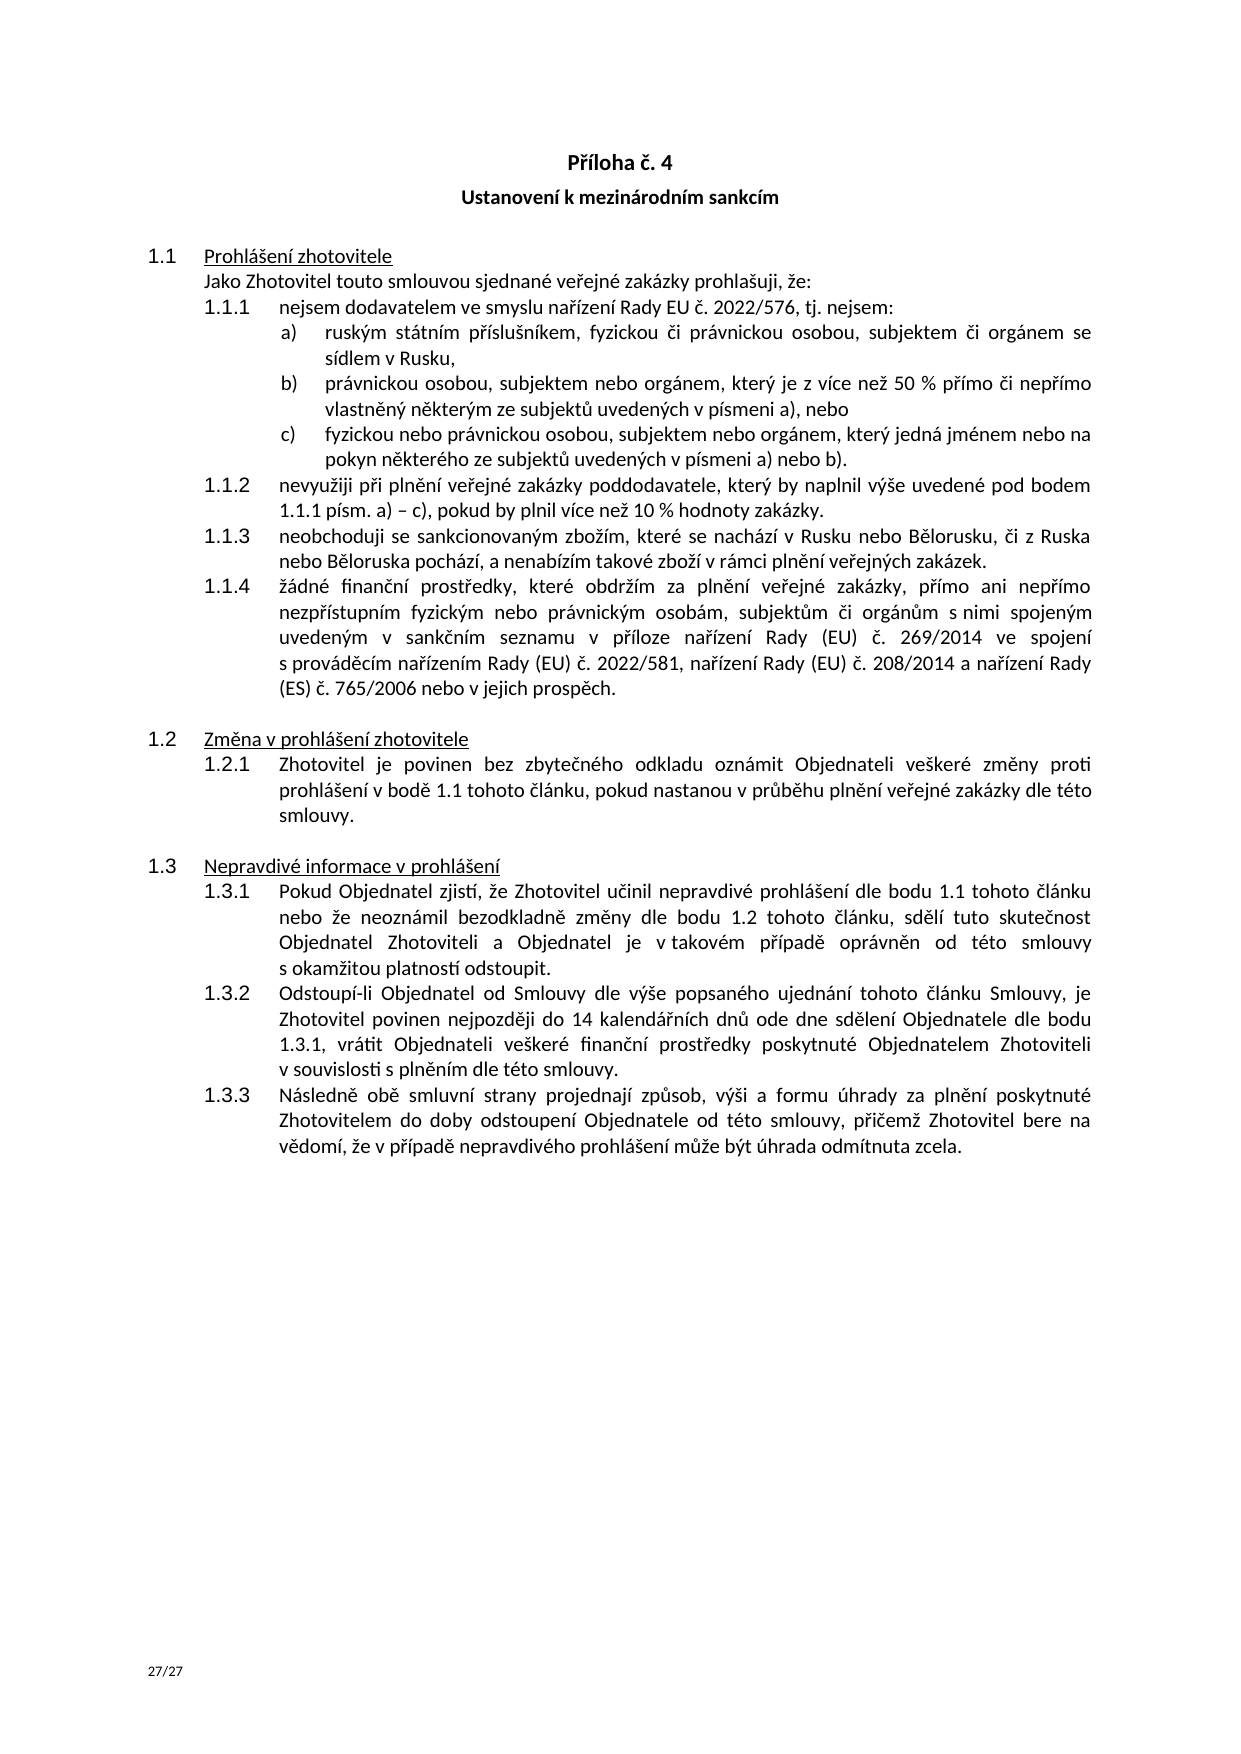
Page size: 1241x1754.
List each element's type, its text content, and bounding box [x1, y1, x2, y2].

list Nepravdivé informace v prohlášení [148, 853, 1092, 879]
list nejsem dodavatelem ve smyslu nařízení Rady EU č. 2022/576, tj. nejsem: [204, 294, 1092, 319]
list Pokud Objednatel zjistí, že Zhotovitel učinil nepravdivé prohlášení dle bodu 1.1 tohoto článku nebo že neoznámil bezodkladně změny dle bodu 1.2 tohoto článku, sdělí tuto skutečnost Objednatel Zhotoviteli a Objednatel je v takovém případě oprávněn od této smlouvy s okamžitou platností odstoupit. [204, 879, 1092, 980]
list fyzickou nebo právnickou osobou, subjektem nebo orgánem, který jedná jménem nebo na pokyn některého ze subjektů uvedených v písmeni a) nebo b). [281, 421, 1092, 472]
list právnickou osobou, subjektem nebo orgánem, který je z více než 50 % přímo či nepřímo vlastněný některým ze subjektů uvedených v písmeni a), nebo [281, 370, 1092, 421]
list žádné finanční prostředky, které obdržím za plnění veřejné zakázky, přímo ani nepřímo nezpřístupním fyzickým nebo právnickým osobám, subjektům či orgánům s nimi spojeným uvedeným v sankčním seznamu v příloze nařízení Rady (EU) č. 269/2014 ve spojení s prováděcím nařízením Rady (EU) č. 2022/581, nařízení Rady (EU) č. 208/2014 a nařízení Rady (ES) č. 765/2006 nebo v jejich prospěch. [204, 574, 1092, 701]
list ruským státním příslušníkem, fyzickou či právnickou osobou, subjektem či orgánem se sídlem v Rusku, [281, 319, 1092, 370]
list nevyužiji při plnění veřejné zakázky poddodavatele, který by naplnil výše uvedené pod bodem 1.1.1 písm. a) – c), pokud by plnil více než 10 % hodnoty zakázky. [204, 472, 1092, 523]
list Odstoupí-li Objednatel od Smlouvy dle výše popsaného ujednání tohoto článku Smlouvy, je Zhotovitel povinen nejpozději do 14 kalendářních dnů ode dne sdělení Objednatele dle bodu 1.3.1, vrátit Objednateli veškeré finanční prostředky poskytnuté Objednatelem Zhotoviteli v souvislosti s plněním dle této smlouvy. [204, 980, 1092, 1082]
list neobchoduji se sankcionovaným zbožím, které se nachází v Rusku nebo Bělorusku, či z Ruska nebo Běloruska pochází, a nenabízím takové zboží v rámci plnění veřejných zakázek. [204, 523, 1092, 574]
text Ustanovení k mezinárodním sankcím [148, 184, 1092, 209]
text Příloha č. 4 [148, 148, 1092, 176]
list Prohlášení zhotovitele [148, 243, 1092, 269]
text Jako Zhotovitel touto smlouvou sjednané veřejné zakázky prohlašuji, že: [204, 269, 1092, 294]
list Následně obě smluvní strany projednají způsob, výši a formu úhrady za plnění poskytnuté Zhotovitelem do doby odstoupení Objednatele od této smlouvy, přičemž Zhotovitel bere na vědomí, že v případě nepravdivého prohlášení může být úhrada odmítnuta zcela. [204, 1082, 1092, 1158]
list Změna v prohlášení zhotovitele [148, 726, 1092, 752]
list Zhotovitel je povinen bez zbytečného odkladu oznámit Objednateli veškeré změny proti prohlášení v bodě 1.1 tohoto článku, pokud nastanou v průběhu plnění veřejné zakázky dle této smlouvy. [204, 752, 1092, 828]
